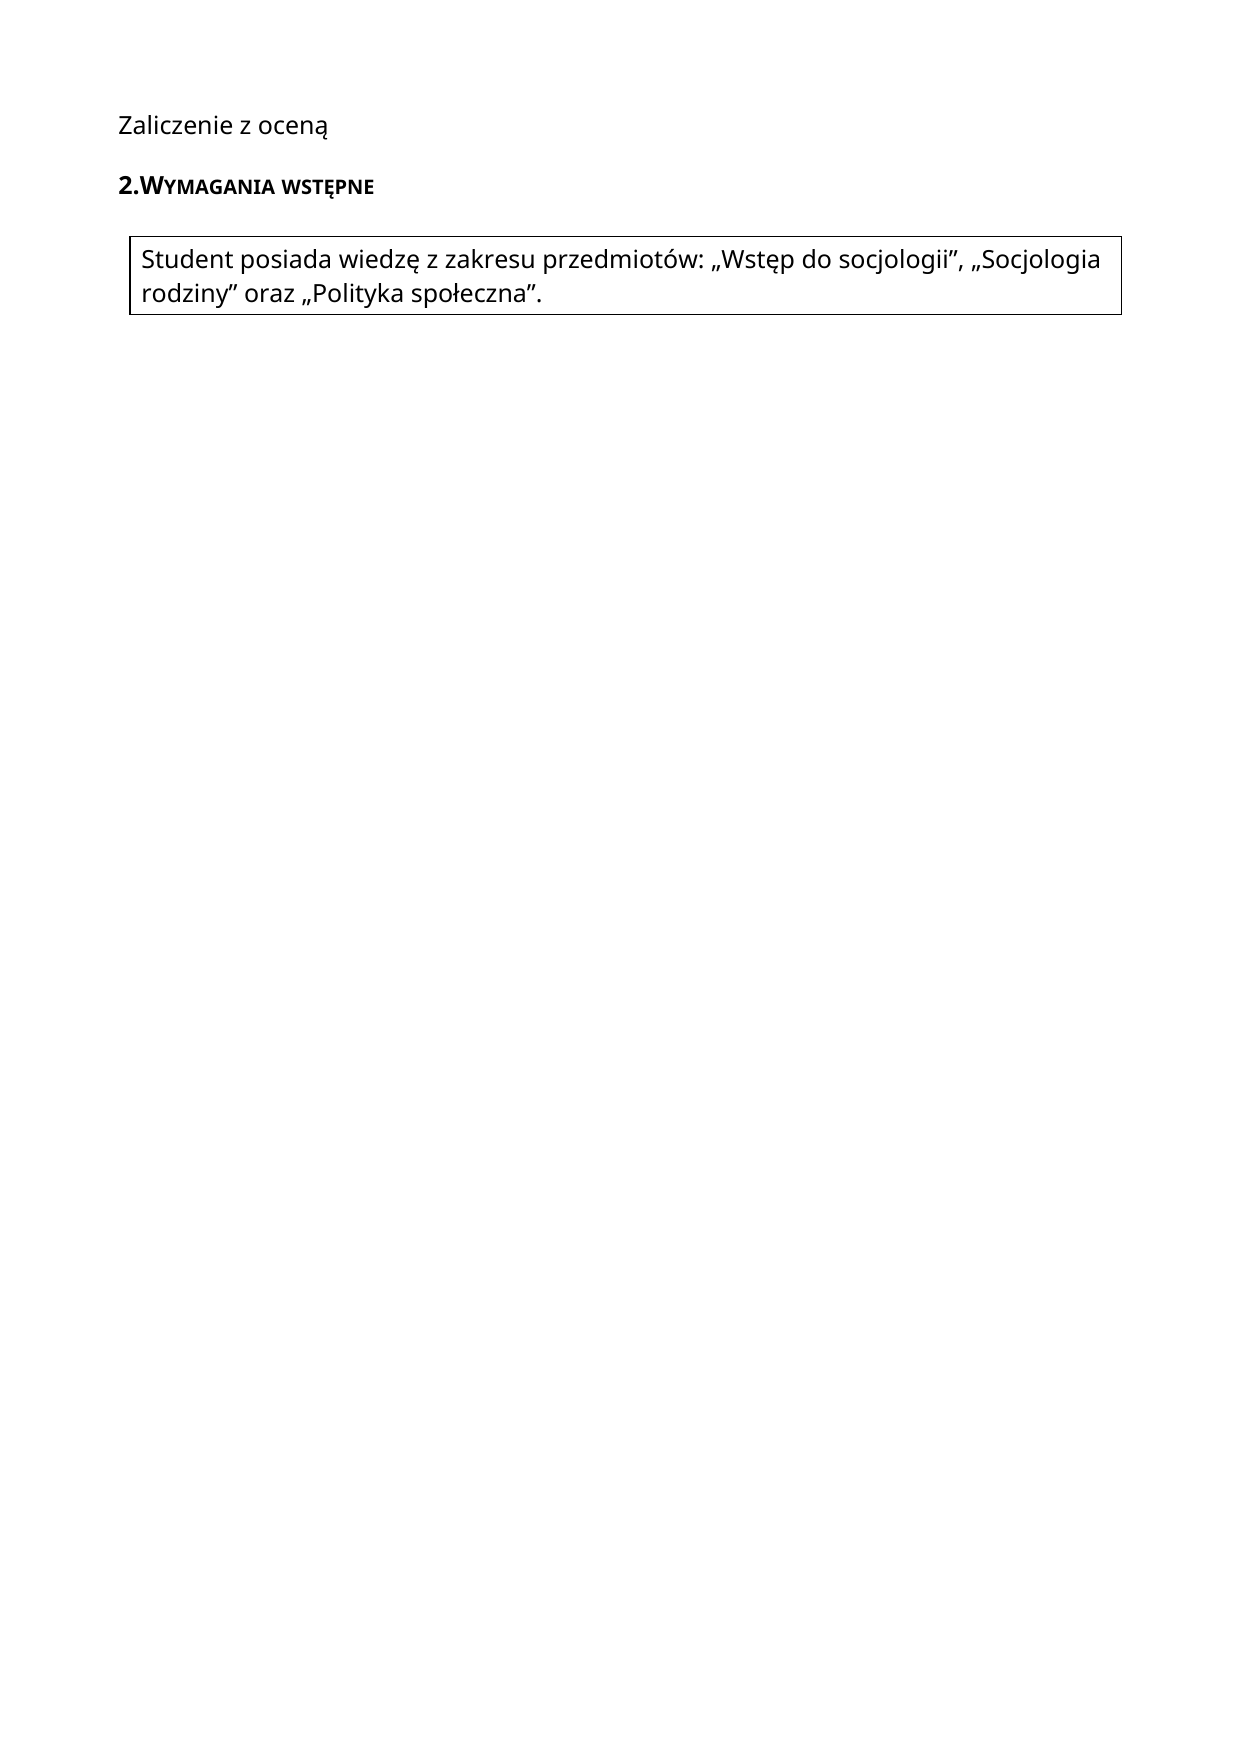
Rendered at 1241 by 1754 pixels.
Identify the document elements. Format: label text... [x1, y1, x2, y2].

text Zaliczenie z oceną [118, 108, 1122, 142]
text 2.Wymagania wstępne [118, 168, 1122, 202]
table_header Student posiada wiedzę z zakresu przedmiotów: „Wstęp do socjologii”, „Socjologia rodziny” oraz „Polityka społeczna”. [131, 237, 1121, 313]
